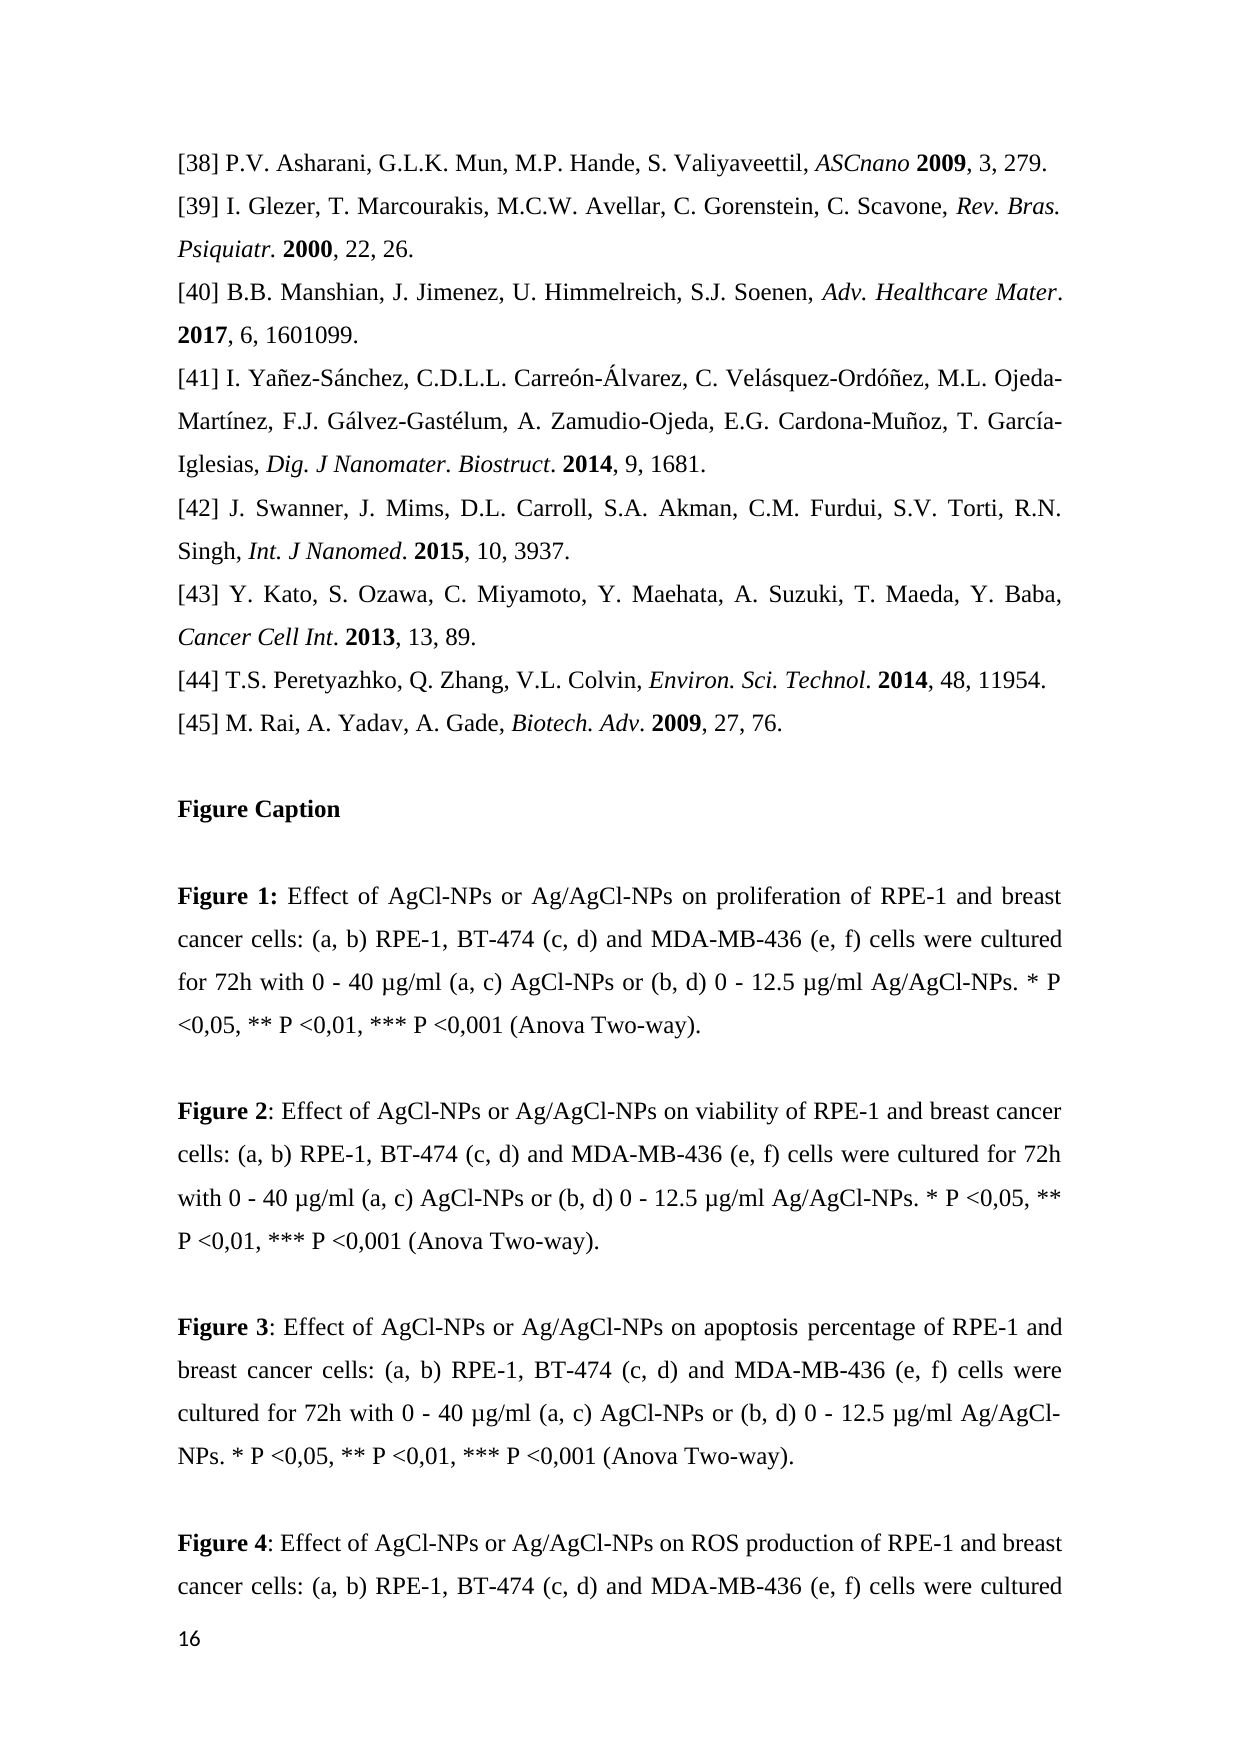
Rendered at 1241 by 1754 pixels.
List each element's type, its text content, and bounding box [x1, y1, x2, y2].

text Figure 1: Effect of AgCl-NPs or Ag/AgCl-NPs on proliferation of RPE-1 and breast cancer cells: (a, b) RPE-1, BT-474 (c, d) and MDA-MB-436 (e, f) cells were cultured for 72h with 0 - 40 µg/ml (a, c) AgCl-NPs or (b, d) 0 - 12.5 µg/ml Ag/AgCl-NPs. * P <0,05, ** P <0,01, *** P <0,001 (Anova Two-way). [177, 881, 1063, 1039]
text [43] Y. Kato, S. Ozawa, C. Miyamoto, Y. Maehata, A. Suzuki, T. Maeda, Y. Baba, Cancer Cell Int. 2013, 13, 89. [177, 579, 1063, 651]
text [41] I. Yañez-Sánchez, C.D.L.L. Carreón-Álvarez, C. Velásquez-Ordóñez, M.L. Ojeda-Martínez, F.J. Gálvez-Gastélum, A. Zamudio-Ojeda, E.G. Cardona-Muñoz, T. García-Iglesias, Dig. J Nanomater. Biostruct. 2014, 9, 1681. [177, 363, 1063, 478]
text [44] T.S. Peretyazhko, Q. Zhang, V.L. Colvin, Environ. Sci. Technol. 2014, 48, 11954. [177, 665, 1063, 694]
text [42] J. Swanner, J. Mims, D.L. Carroll, S.A. Akman, C.M. Furdui, S.V. Torti, R.N. Singh, Int. J Nanomed. 2015, 10, 3937. [177, 493, 1063, 564]
text Figure 2: Effect of AgCl-NPs or Ag/AgCl-NPs on viability of RPE-1 and breast cancer cells: (a, b) RPE-1, BT-474 (c, d) and MDA-MB-436 (e, f) cells were cultured for 72h with 0 - 40 µg/ml (a, c) AgCl-NPs or (b, d) 0 - 12.5 µg/ml Ag/AgCl-NPs. * P <0,05, ** P <0,01, *** P <0,001 (Anova Two-way). [177, 1096, 1063, 1254]
text Figure 3: Effect of AgCl-NPs or Ag/AgCl-NPs on apoptosis percentage of RPE-1 and breast cancer cells: (a, b) RPE-1, BT-474 (c, d) and MDA-MB-436 (e, f) cells were cultured for 72h with 0 - 40 µg/ml (a, c) AgCl-NPs or (b, d) 0 - 12.5 µg/ml Ag/AgCl-NPs. * P <0,05, ** P <0,01, *** P <0,001 (Anova Two-way). [177, 1312, 1063, 1470]
text Figure Caption [177, 794, 1063, 823]
text [38] P.V. Asharani, G.L.K. Mun, M.P. Hande, S. Valiyaveettil, ASCnano 2009, 3, 279. [177, 148, 1063, 176]
text [39] I. Glezer, T. Marcourakis, M.C.W. Avellar, C. Gorenstein, C. Scavone, Rev. Bras. Psiquiatr. 2000, 22, 26. [177, 191, 1063, 263]
text [40] B.B. Manshian, J. Jimenez, U. Himmelreich, S.J. Soenen, Adv. Healthcare Mater. 2017, 6, 1601099. [177, 277, 1063, 349]
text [177, 1528, 1063, 1599]
text [45] M. Rai, A. Yadav, A. Gade, Biotech. Adv. 2009, 27, 76. [177, 708, 1063, 737]
